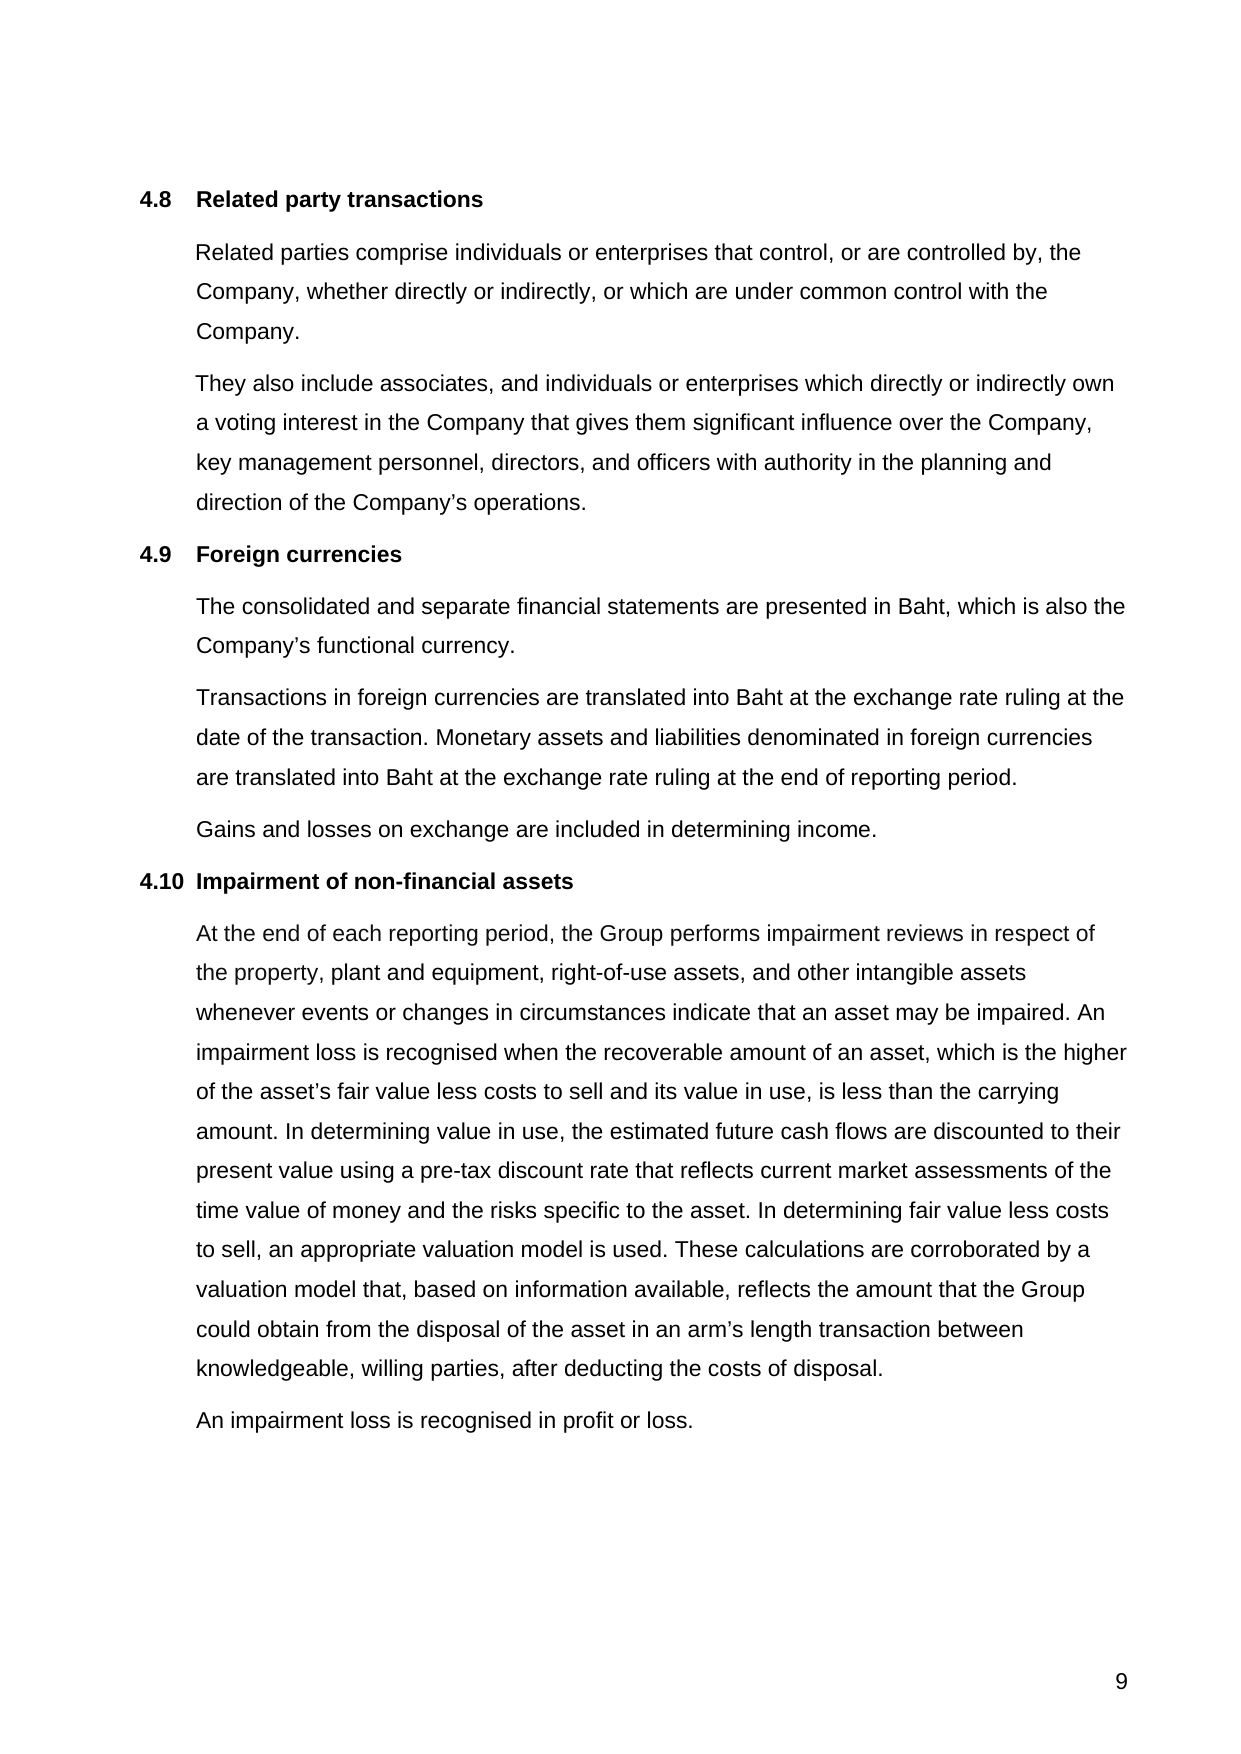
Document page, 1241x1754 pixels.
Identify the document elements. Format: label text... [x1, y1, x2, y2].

text They also include associates, and individuals or enterprises which directly or indirectly own a voting interest in the Company that gives them significant influence over the Company, key management personnel, directors, and officers with authority in the planning and direction of the Company’s operations. [195, 359, 1128, 518]
text An impairment loss is recognised in profit or loss. [196, 1397, 1131, 1437]
text The consolidated and separate financial statements are presented in Baht, which is also the Company’s functional currency. [196, 582, 1128, 662]
subtitle 4.8 Related party transactions [139, 176, 1128, 216]
subtitle 4.10 Impairment of non-financial assets [139, 857, 1128, 897]
subtitle 4.9 Foreign currencies [139, 530, 1128, 570]
text Transactions in foreign currencies are translated into Baht at the exchange rate ruling at the date of the transaction. Monetary assets and liabilities denominated in foreign currencies are translated into Baht at the exchange rate ruling at the end of reporting period. [196, 674, 1128, 793]
text Gains and losses on exchange are included in determining income. [196, 805, 1128, 845]
text Related parties comprise individuals or enterprises that control, or are controlled by, the Company, whether directly or indirectly, or which are under common control with the Company. [195, 228, 1128, 347]
text At the end of each reporting period, the Group performs impairment reviews in respect of the property, plant and equipment, right-of-use assets, and other intangible assets whenever events or changes in circumstances indicate that an asset may be impaired. An impairment loss is recognised when the recoverable amount of an asset, which is the higher of the asset’s fair value less costs to sell and its value in use, is less than the carrying amount. In determining value in use, the estimated future cash flows are discounted to their present value using a pre-tax discount rate that reflects current market assessments of the time value of money and the risks specific to the asset. In determining fair value less costs to sell, an appropriate valuation model is used. These calculations are corroborated by a valuation model that, based on information available, reflects the amount that the Group could obtain from the disposal of the asset in an arm’s length transaction between knowledgeable, willing parties, after deducting the costs of disposal. [196, 909, 1131, 1384]
